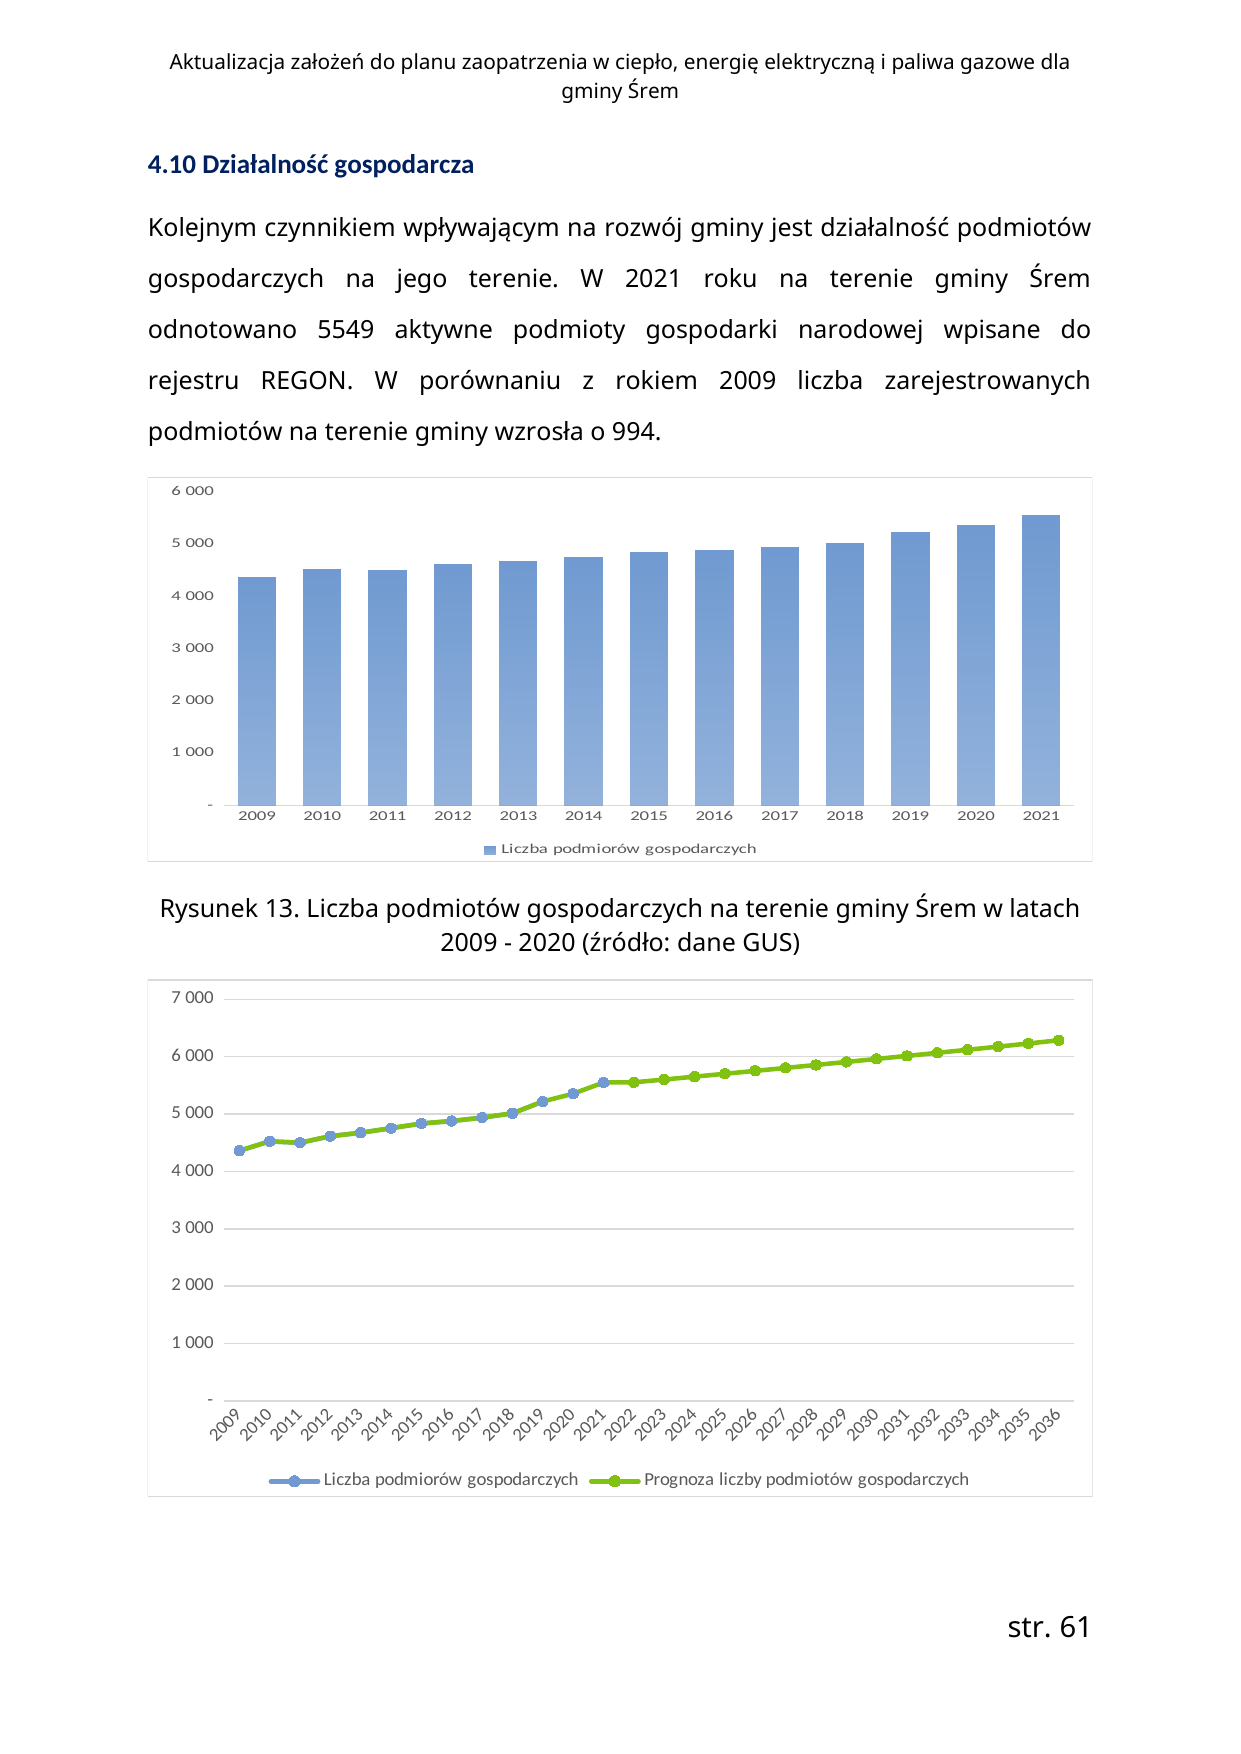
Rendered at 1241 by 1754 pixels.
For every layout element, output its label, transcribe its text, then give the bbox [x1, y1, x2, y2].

text Kolejnym czynnikiem wpływającym na rozwój gminy jest działalność podmiotów gospodarczych na jego terenie. W 2021 roku na terenie gminy Śrem odnotowano 5549 aktywne podmioty gospodarki narodowej wpisane do rejestru REGON. W porównaniu z rokiem 2009 liczba zarejestrowanych podmiotów na terenie gminy wzrosła o 994. [148, 210, 1092, 448]
text Rysunek 13. Liczba podmiotów gospodarczych na terenie gminy Śrem w latach 2009 - 2020 (źródło: dane GUS) [148, 891, 1092, 959]
subtitle 4.10 Działalność gospodarcza [148, 148, 1092, 181]
